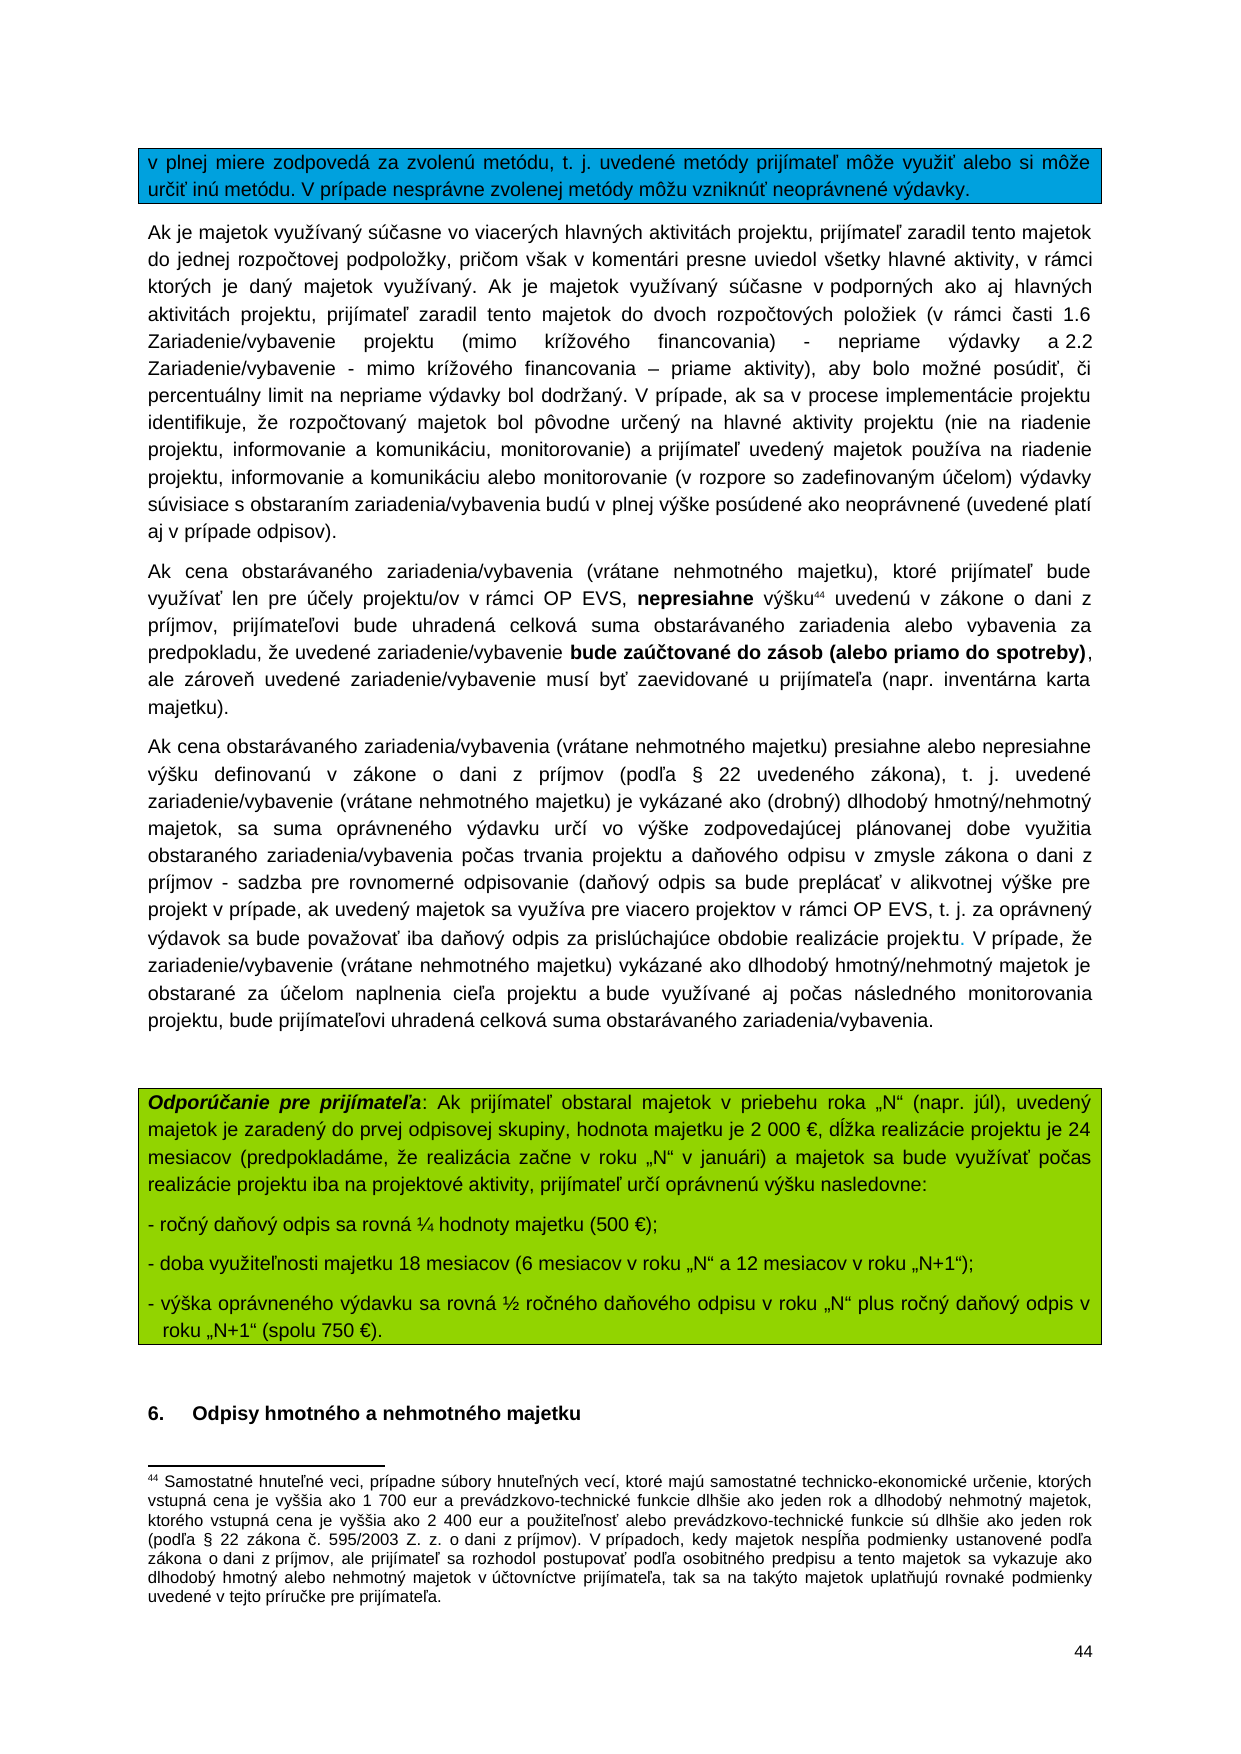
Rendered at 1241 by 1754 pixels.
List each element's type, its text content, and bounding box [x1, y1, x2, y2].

list - výška oprávneného výdavku sa rovná ½ ročného daňového odpisu v roku „N“ plus ročný daňový odpis v roku „N+1“ (spolu 750 €). [139, 1289, 1101, 1344]
list Odpisy hmotného a nehmotného majetku [148, 1401, 1092, 1424]
list - doba využiteľnosti majetku 18 mesiacov (6 mesiacov v roku „N“ a 12 mesiacov v roku „N+1“); [139, 1249, 1101, 1275]
list - ročný daňový odpis sa rovná ¼ hodnoty majetku (500 €); [139, 1209, 1101, 1235]
text Ak cena obstarávaného zariadenia/vybavenia (vrátane nehmotného majetku) presiahne alebo nepresiahne výšku definovanú v zákone o dani z príjmov (podľa § 22 uvedeného zákona), t. j. uvedené zariadenie/vybavenie (vrátane nehmotného majetku) je vykázané ako (drobný) dlhodobý hmotný/nehmotný majetok, sa suma oprávneného výdavku určí vo výške zodpovedajúcej plánovanej dobe využitia obstaraného zariadenia/vybavenia počas trvania projektu a daňového odpisu v zmysle zákona o dani z príjmov - sadzba pre rovnomerné odpisovanie (daňový odpis sa bude preplácať v alikvotnej výške pre projekt v prípade, ak uvedený majetok sa využíva pre viacero projektov v rámci OP EVS, t. j. za oprávnený výdavok sa bude považovať iba daňový odpis za prislúchajúce obdobie realizácie projektu. V prípade, že zariadenie/vybavenie (vrátane nehmotného majetku) vykázané ako dlhodobý hmotný/nehmotný majetok je obstarané za účelom naplnenia cieľa projektu a bude využívané aj počas následného monitorovania projektu, bude prijímateľovi uhradená celková suma obstarávaného zariadenia/vybavenia. [148, 735, 1092, 1031]
list Ak cena obstarávaného zariadenia/vybavenia (vrátane nehmotného majetku), ktoré prijímateľ bude využívať len pre účely projektu/ov v rámci OP EVS, nepresiahne výšku uvedenú v zákone o dani z príjmov, prijímateľovi bude uhradená celková suma obstarávaného zariadenia alebo vybavenia za predpokladu, že uvedené zariadenie/vybavenie bude zaúčtované do zásob (alebo priamo do spotreby), ale zároveň uvedené zariadenie/vybavenie musí byť zaevidované u prijímateľa (napr. inventárna karta majetku). [148, 559, 1092, 718]
list Odporúčanie pre prijímateľa: Ak prijímateľ obstaral majetok v priebehu roka „N“ (napr. júl), uvedený majetok je zaradený do prvej odpisovej skupiny, hodnota majetku je 2 000 €, dĺžka realizácie projektu je 24 mesiacov (predpokladáme, že realizácia začne v roku „N“ v januári) a majetok sa bude využívať počas realizácie projektu iba na projektové aktivity, prijímateľ určí oprávnenú výšku nasledovne: [139, 1089, 1101, 1195]
text Ak je majetok využívaný súčasne vo viacerých hlavných aktivitách projektu, prijímateľ zaradil tento majetok do jednej rozpočtovej podpoložky, pričom však v komentári presne uviedol všetky hlavné aktivity, v rámci ktorých je daný majetok využívaný. Ak je majetok využívaný súčasne v podporných ako aj hlavných aktivitách projektu, prijímateľ zaradil tento majetok do dvoch rozpočtových položiek (v rámci časti 1.6 Zariadenie/vybavenie projektu (mimo krížového financovania) - nepriame výdavky a 2.2 Zariadenie/vybavenie - mimo krížového financovania – priame aktivity), aby bolo možné posúdiť, či percentuálny limit na nepriame výdavky bol dodržaný. V prípade, ak sa v procese implementácie projektu identifikuje, že rozpočtovaný majetok bol pôvodne určený na hlavné aktivity projektu (nie na riadenie projektu, informovanie a komunikáciu, monitorovanie) a prijímateľ uvedený majetok používa na riadenie projektu, informovanie a komunikáciu alebo monitorovanie (v rozpore so zadefinovaným účelom) výdavky súvisiace s obstaraním zariadenia/vybavenia budú v plnej výške posúdené ako neoprávnené (uvedené platí aj v prípade odpisov). [148, 221, 1092, 543]
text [139, 149, 1101, 203]
